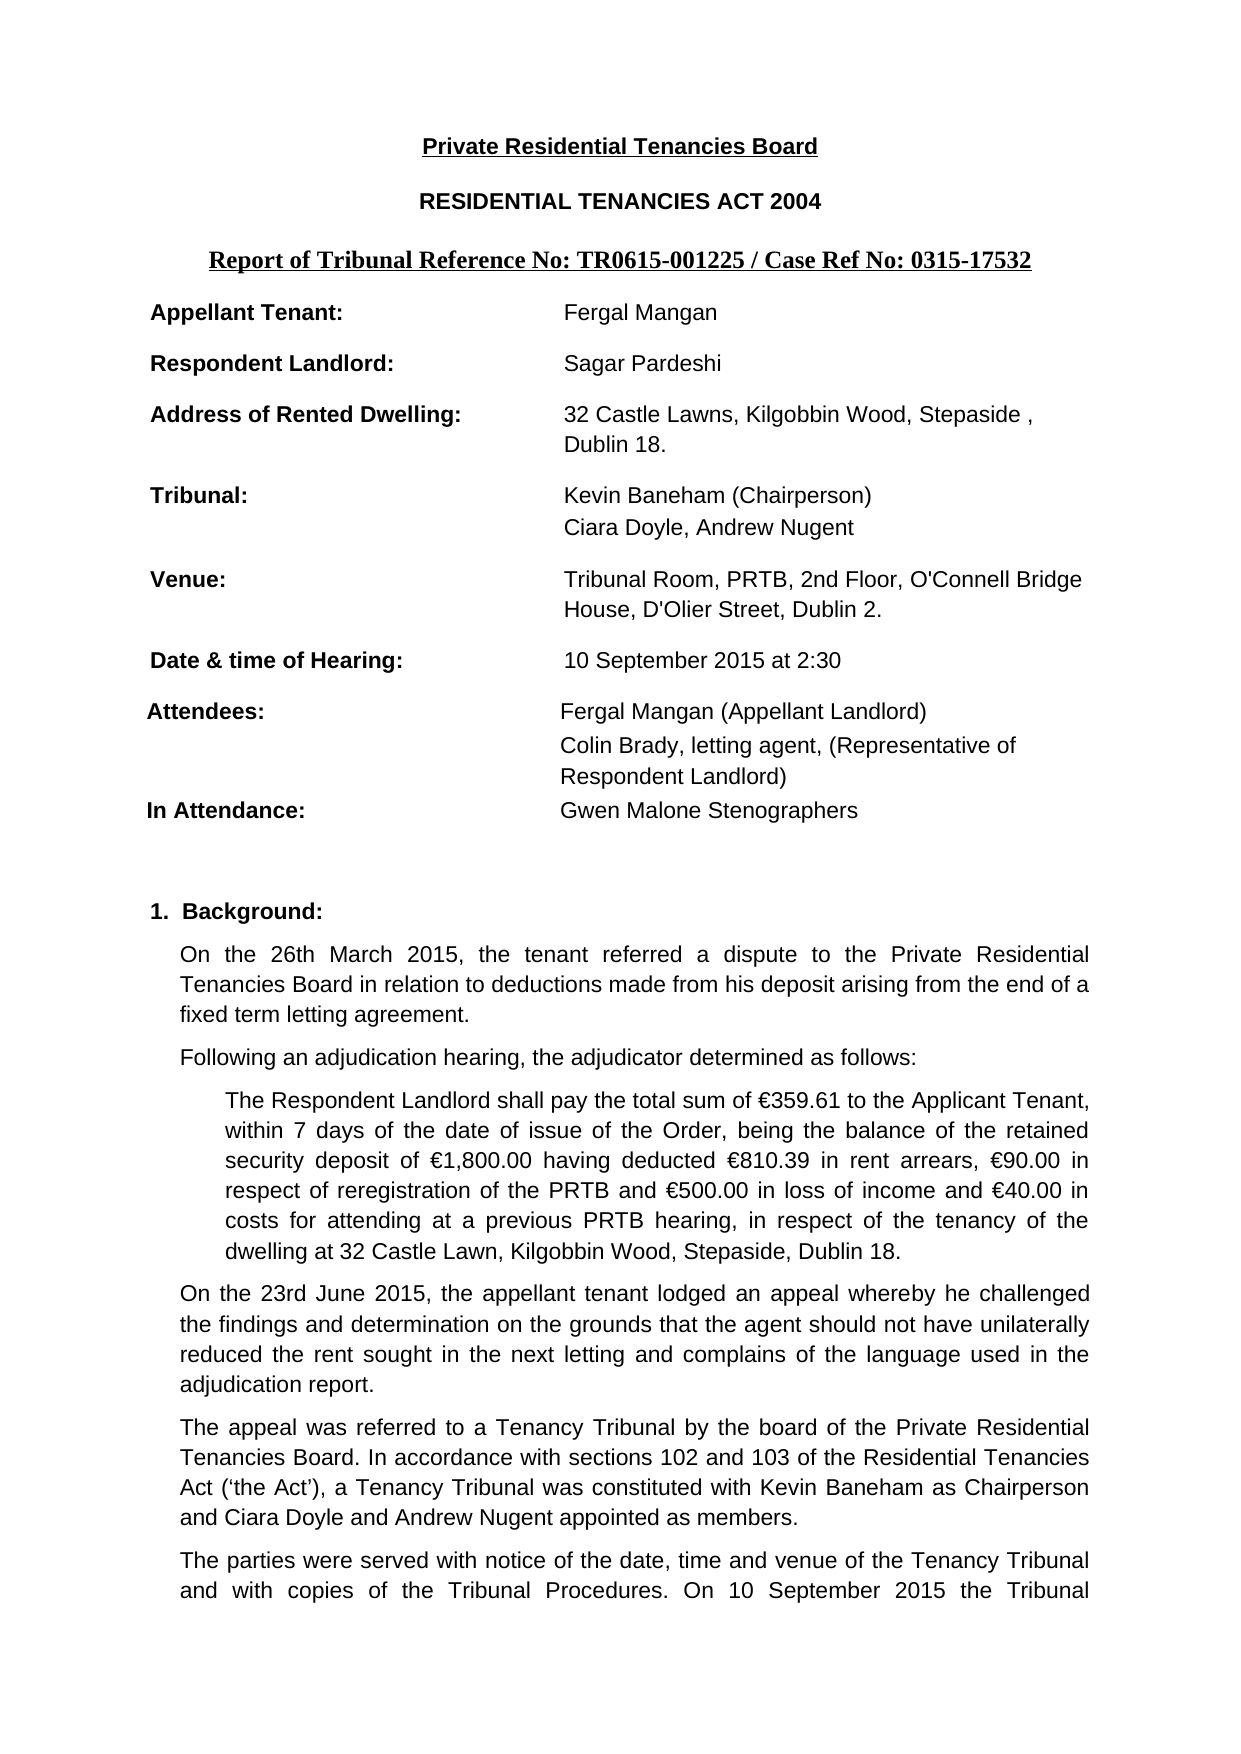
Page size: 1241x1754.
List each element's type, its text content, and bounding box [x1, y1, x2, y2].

subtitle RESIDENTIAL TENANCIES ACT 2004 [150, 188, 1090, 214]
text On the 23rd June 2015, the appellant tenant lodged an appeal whereby he challenged the findings and determination on the grounds that the agent should not have unilaterally reduced the rent sought in the next letting and complains of the language used in the adjudication report. [179, 1280, 1090, 1397]
text Respondent Landlord: Sagar Pardeshi [150, 349, 1090, 376]
text Ciara Doyle, Andrew Nugent [150, 513, 1090, 540]
text Following an adjudication hearing, the adjudicator determined as follows: [179, 1044, 1090, 1070]
table_header Attendees: [135, 698, 549, 797]
text Private Residential Tenancies Board [150, 133, 1090, 159]
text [179, 1547, 1090, 1604]
text Report of Tribunal Reference No: TR0615-001225 / Case Ref No: 0315-17532 [150, 245, 1090, 273]
text The Respondent Landlord shall pay the total sum of €359.61 to the Applicant Tenant, within 7 days of the date of issue of the Order, being the balance of the retained security deposit of €1,800.00 having deducted €810.39 in rent arrears, €90.00 in respect of reregistration of the PRTB and €500.00 in loss of income and €40.00 in costs for attending at a previous PRTB hearing, in respect of the tenancy of the dwelling at 32 Castle Lawn, Kilgobbin Wood, Stepaside, Dublin 18. [225, 1087, 1090, 1264]
text Appellant Tenant: Fergal Mangan [150, 298, 1090, 325]
text On the 26th March 2015, the tenant referred a dispute to the Private Residential Tenancies Board in relation to deductions made from his deposit arising from the end of a fixed term letting agreement. [179, 941, 1090, 1028]
table_header Fergal Mangan (Appellant Landlord) Colin Brady, letting agent, (Representative of Respondent Landlord) [549, 698, 1101, 797]
text 1. Background: [150, 898, 1090, 924]
text Tribunal: Kevin Baneham (Chairperson) [150, 482, 1090, 508]
table_cell In Attendance: [135, 797, 549, 848]
text Date & time of Hearing: 10 September 2015 at 2:30 [150, 647, 1090, 673]
text Venue: Tribunal Room, PRTB, 2nd Floor, O'Connell Bridge House, D'Olier Street, Dublin 2. [150, 566, 1090, 622]
text The appeal was referred to a Tenancy Tribunal by the board of the Private Residential Tenancies Board. In accordance with sections 102 and 103 of the Residential Tenancies Act (‘the Act’), a Tenancy Tribunal was constituted with Kevin Baneham as Chairperson and Ciara Doyle and Andrew Nugent appointed as members. [179, 1414, 1090, 1531]
text Address of Rented Dwelling: 32 Castle Lawns, Kilgobbin Wood, Stepaside , Dublin 18. [150, 401, 1090, 457]
table_cell Gwen Malone Stenographers [549, 797, 1101, 848]
